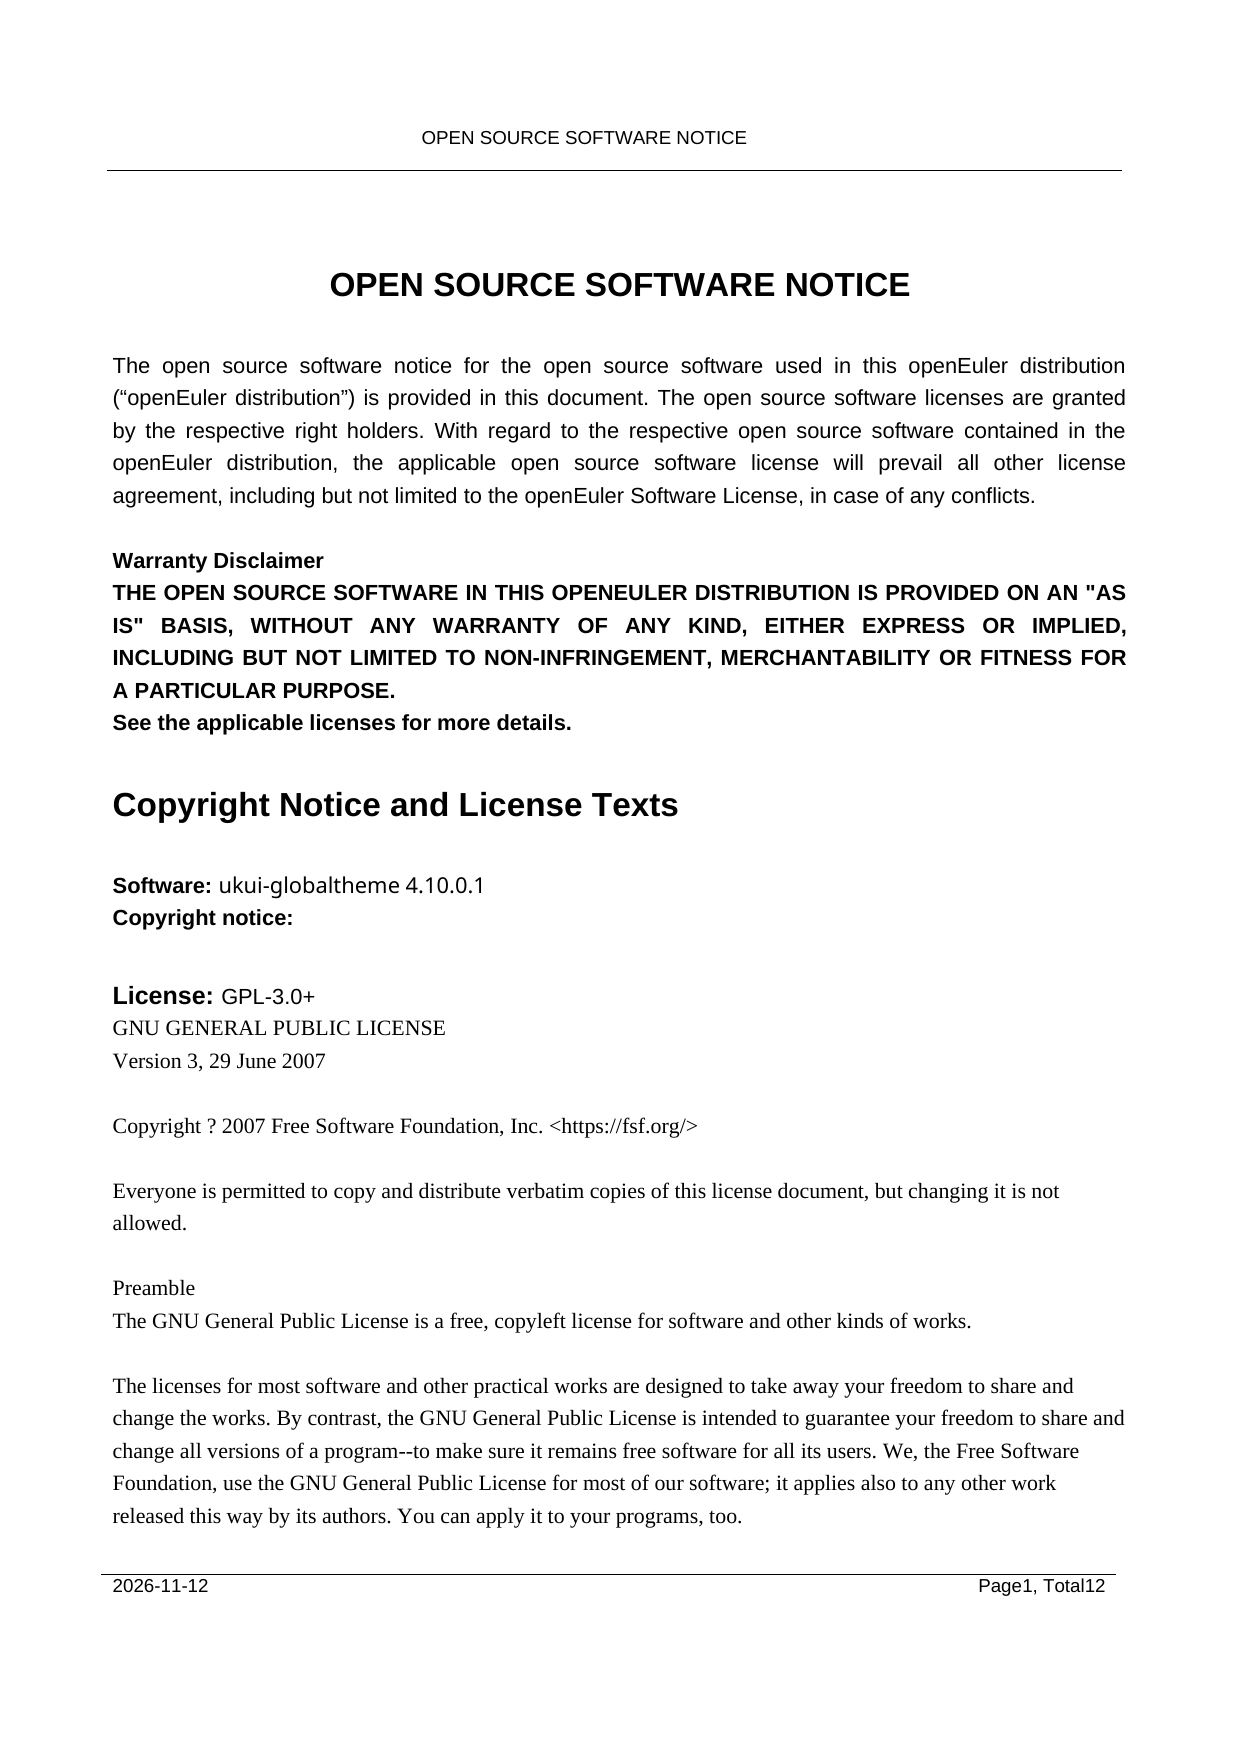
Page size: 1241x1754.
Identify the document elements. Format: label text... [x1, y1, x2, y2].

text License: GPL-3.0+ [112, 979, 1128, 1012]
text The open source software notice for the open source software used in this openEuler distribution (“openEuler distribution”) is provided in this document. The open source software licenses are granted by the respective right holders. With regard to the respective open source software contained in the openEuler distribution, the applicable open source software license will prevail all other license agreement, including but not limited to the openEuler Software License, in case of any conflicts. [112, 349, 1128, 511]
text THE OPEN SOURCE SOFTWARE IN THIS OPENEULER DISTRIBUTION IS PROVIDED ON AN "AS IS" BASIS, WITHOUT ANY WARRANTY OF ANY KIND, EITHER EXPRESS OR IMPLIED, INCLUDING BUT NOT LIMITED TO NON-INFRINGEMENT, MERCHANTABILITY OR FITNESS FOR A PARTICULAR PURPOSE. See the applicable licenses for more details. [112, 576, 1128, 739]
text OPEN SOURCE SOFTWARE NOTICE [112, 251, 1128, 316]
text Warranty Disclaimer [112, 544, 1128, 576]
text Copyright notice: [112, 901, 1128, 934]
text Copyright Notice and License Texts [112, 771, 1128, 836]
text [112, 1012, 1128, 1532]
title Software: ukui-globaltheme 4.10.0.1 [112, 869, 1128, 901]
